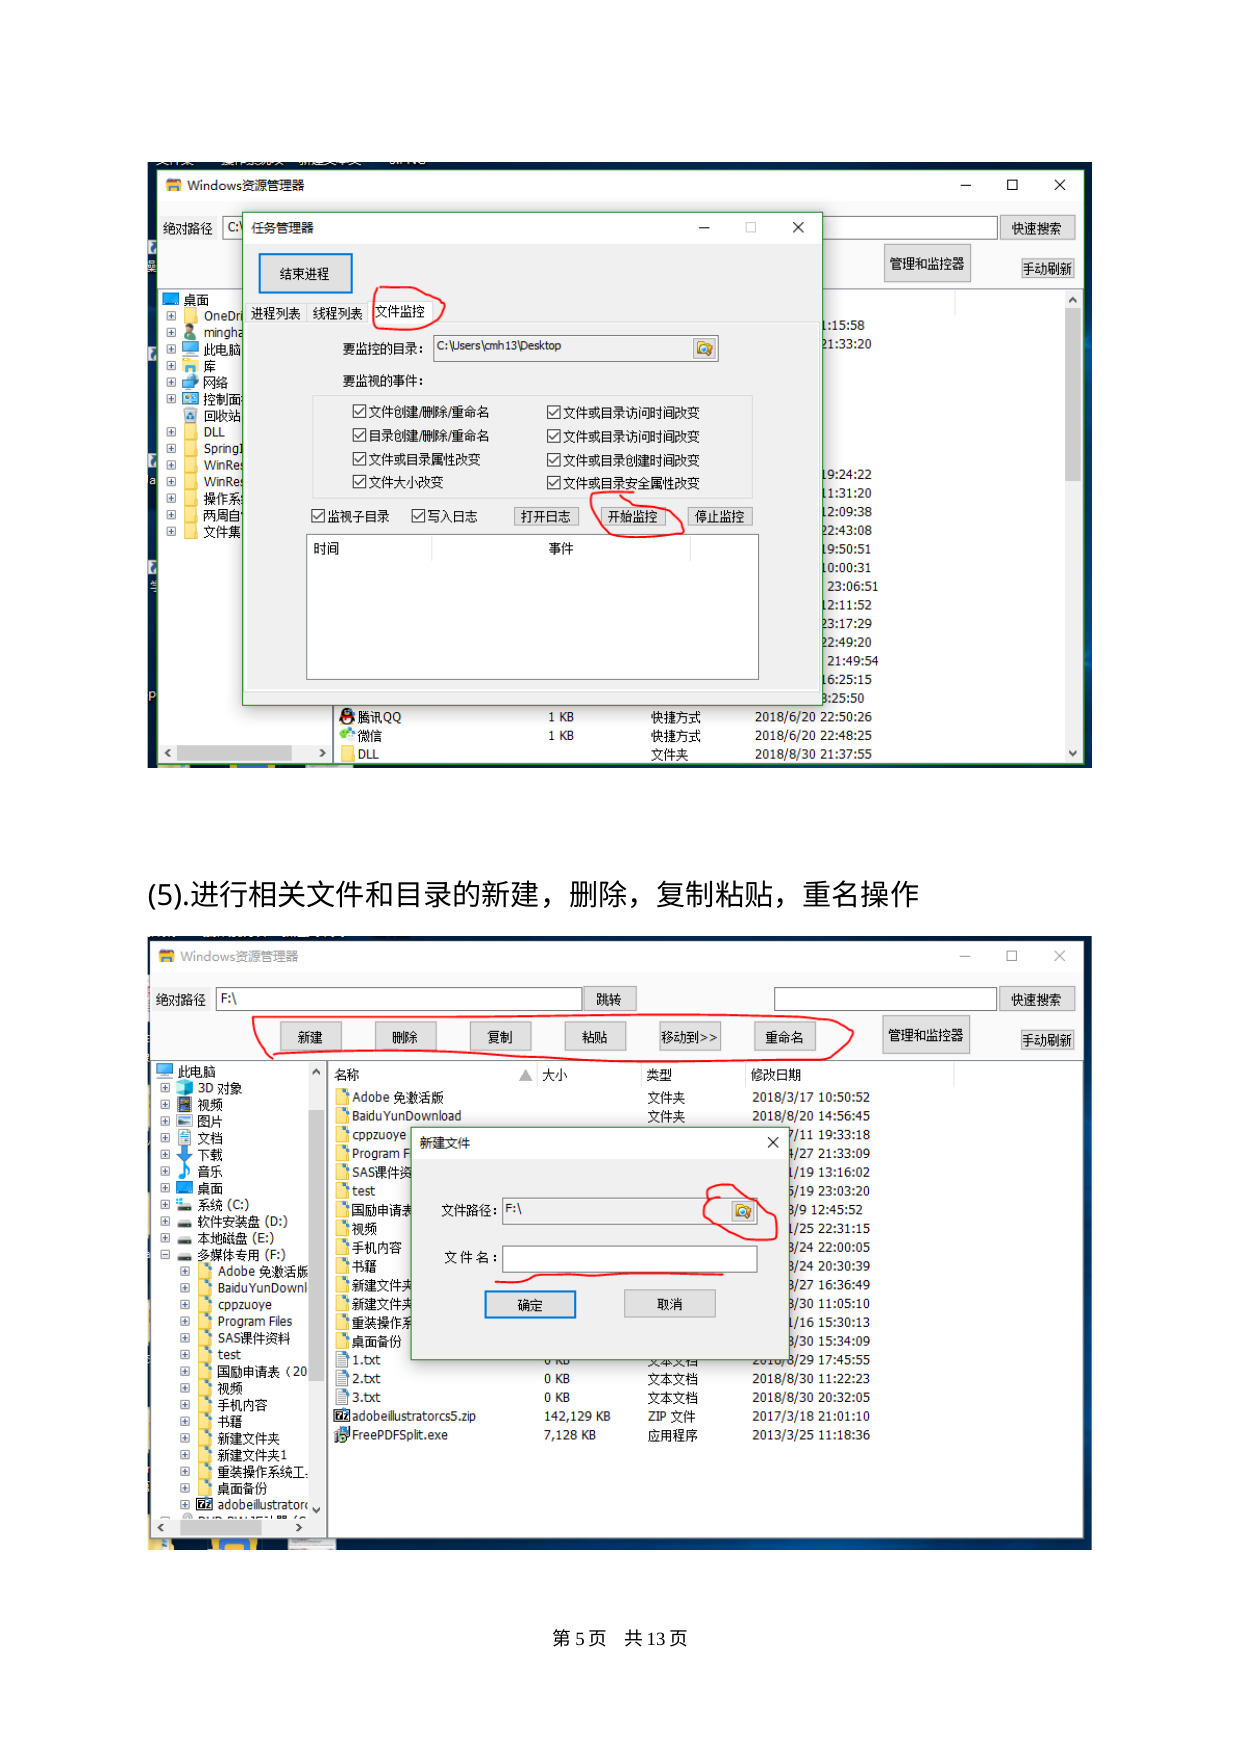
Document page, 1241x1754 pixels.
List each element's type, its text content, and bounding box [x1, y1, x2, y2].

list (5).进行相关文件和目录的新建，删除，复制粘贴，重名操作 [148, 861, 1092, 926]
picture [147, 162, 1092, 768]
picture [147, 936, 1092, 1550]
